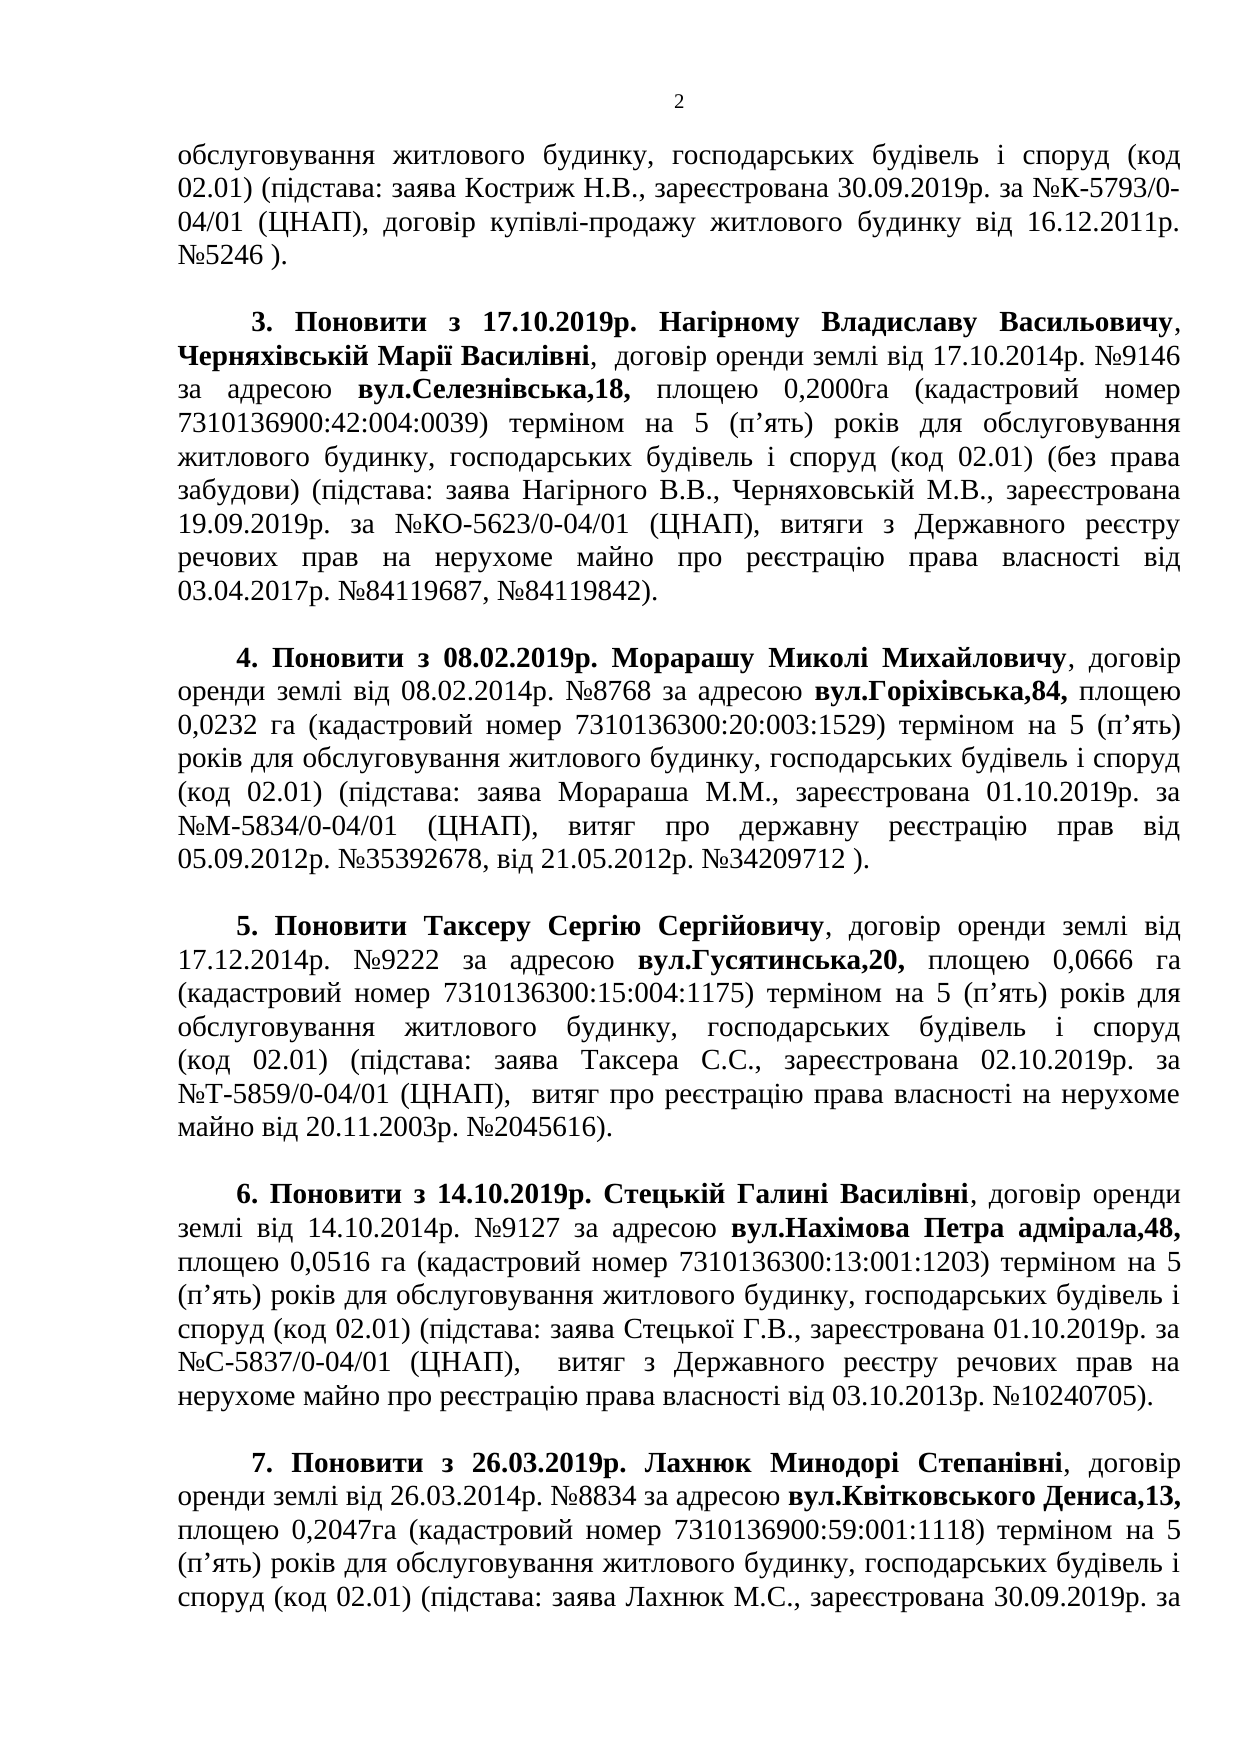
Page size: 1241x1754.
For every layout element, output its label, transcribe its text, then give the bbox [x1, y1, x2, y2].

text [177, 137, 1181, 271]
text 4. Поновити з 08.02.2019р. Морарашу Миколі Михайловичу, договір оренди землі від 08.02.2014р. №8768 за адресою вул.Горіхівська,84, площею 0,0232 га (кадастровий номер 7310136300:20:003:1529) терміном на 5 (п’ять) років для обслуговування житлового будинку, господарських будівель і споруд (код 02.01) (підстава: заява Морараша М.М., зареєстрована 01.10.2019р. за №М-5834/0-04/01 (ЦНАП), витяг про державну реєстрацію прав від 05.09.2012р. №35392678, від 21.05.2012р. №34209712 ). [177, 640, 1181, 875]
text 5. Поновити Таксеру Сергію Сергійовичу, договір оренди землі від 17.12.2014р. №9222 за адресою вул.Гусятинська,20, площею 0,0666 га (кадастровий номер 7310136300:15:004:1175) терміном на 5 (п’ять) років для обслуговування житлового будинку, господарських будівель і споруд (код 02.01) (підстава: заява Таксера С.С., зареєстрована 02.10.2019р. за №Т-5859/0-04/01 (ЦНАП), витяг про реєстрацію права власності на нерухоме майно від 20.11.2003р. №2045616). [177, 908, 1181, 1143]
text 3. Поновити з 17.10.2019р. Нагірному Владиславу Васильовичу, Черняхівській Марії Василівні, договір оренди землі від 17.10.2014р. №9146 за адресою вул.Селезнівська,18, площею 0,2000га (кадастровий номер 7310136900:42:004:0039) терміном на 5 (п’ять) років для обслуговування житлового будинку, господарських будівель і споруд (код 02.01) (без права забудови) (підстава: заява Нагірного В.В., Черняховській М.В., зареєстрована 19.09.2019р. за №КО-5623/0-04/01 (ЦНАП), витяги з Державного реєстру речових прав на нерухоме майно про реєстрацію права власності від 03.04.2017р. №84119687, №84119842). [177, 304, 1181, 606]
text 6. Поновити з 14.10.2019р. Стецькій Галині Василівні, договір оренди землі від 14.10.2014р. №9127 за адресою вул.Нахімова Петра адмірала,48, площею 0,0516 га (кадастровий номер 7310136300:13:001:1203) терміном на 5 (п’ять) років для обслуговування житлового будинку, господарських будівель і споруд (код 02.01) (підстава: заява Стецької Г.В., зареєстрована 01.10.2019р. за №С-5837/0-04/01 (ЦНАП), витяг з Державного реєстру речових прав на нерухоме майно про реєстрацію права власності від 03.10.2013р. №10240705). [177, 1177, 1181, 1411]
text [177, 1445, 1181, 1613]
